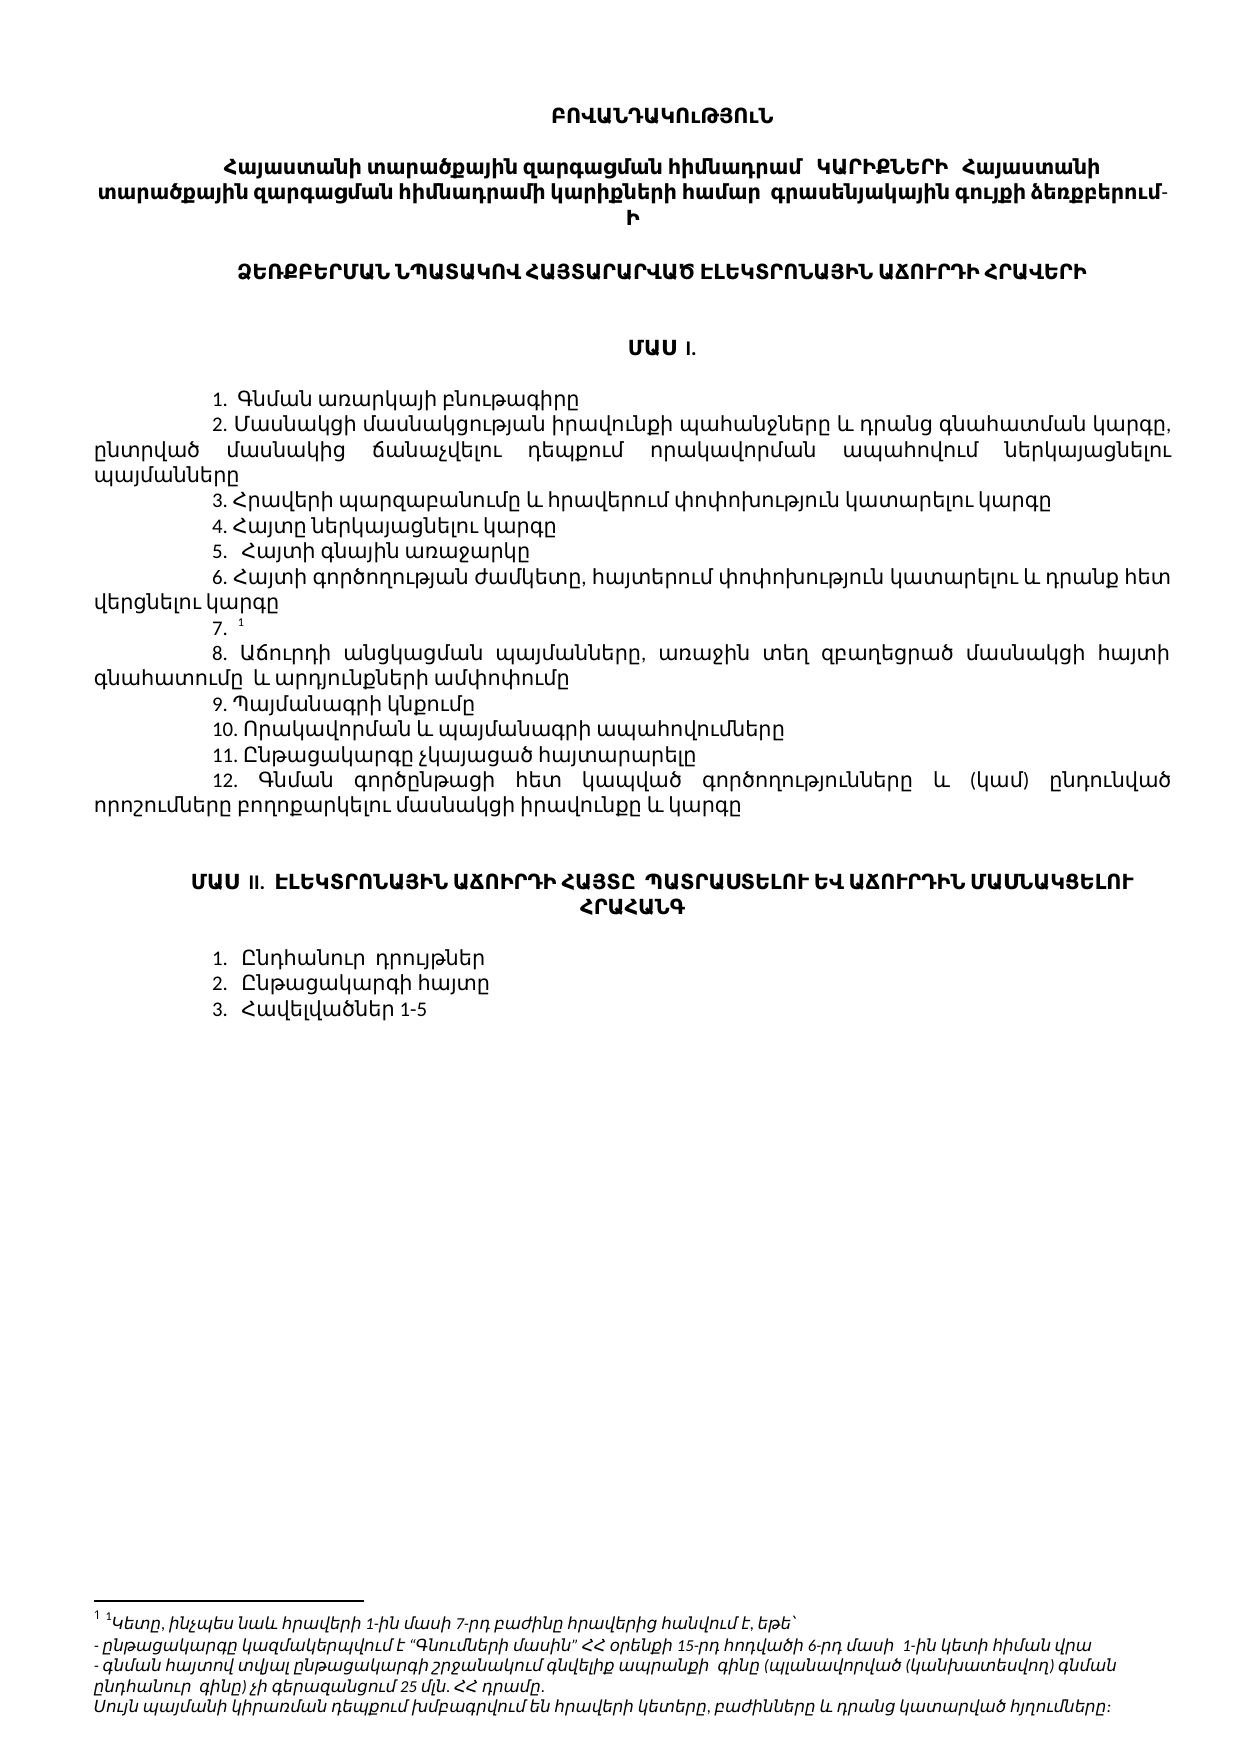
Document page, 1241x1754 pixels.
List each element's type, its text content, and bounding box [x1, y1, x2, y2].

text 4. Հայտը ներկայացնելու կարգը [94, 513, 1171, 538]
text 9. Պայմանագրի կնքումը [94, 691, 1171, 716]
text ՁԵՌՔԲԵՐՄԱՆ ՆՊԱՏԱԿՈՎ ՀԱՅՏԱՐԱՐՎԱԾ ԷԼԵԿՏՐՈՆԱՅԻՆ ԱՃՈՒՐԴԻ ՀՐԱՎԵՐԻ [94, 259, 1171, 284]
text 6. Հայտի գործողության ժամկետը, հայտերում փոփոխություն կատարելու և դրանք հետ վերցնելու կարգը [94, 564, 1171, 615]
text 3. Հրավերի պարզաբանումը և հրավերում փոփոխություն կատարելու կարգը [94, 488, 1171, 513]
text 12. Գնման գործընթացի հետ կապված գործողությունները և (կամ) ընդունված որոշումները բողոքարկելու մասնակցի իրավունքը և կարգը [94, 767, 1171, 818]
text Հայաստանի տարածքային զարգացման հիմնադրամ ԿԱՐԻՔՆԵՐԻ Հայաստանի տարածքային զարգացման հիմնադրամի կարիքների համար գրասենյակային գույքի ձեռքբերում-Ի [94, 154, 1171, 230]
text 2. Ընթացակարգի հայտը [94, 971, 1171, 996]
text 1. Ընդհանուր դրույթներ [94, 945, 1171, 971]
text 8. Աճուրդի անցկացման պայմանները, առաջին տեղ զբաղեցրած մասնակցի հայտի գնահատումը և արդյունքների ամփոփումը [94, 640, 1171, 691]
text 10. Որակավորման և պայմանագրի ապահովումները [94, 716, 1171, 742]
text 5. Հայտի գնային առաջարկը [94, 538, 1171, 564]
text ՄԱՍ II. ԷԼԵԿՏՐՈՆԱՅԻՆ ԱՃՈԻՐԴԻ ՀԱՅՏԸ ՊԱՏՐԱՍՏԵԼՈՒ ԵՎ ԱՃՈՒՐԴԻՆ ՄԱՍՆԱԿՑԵԼՈՒ ՀՐԱՀԱՆԳ [94, 869, 1171, 920]
text 2. Մասնակցի մասնակցության իրավունքի պահանջները և դրանց գնահատման կարգը, ընտրված մասնակից ճանաչվելու դեպքում որակավորման ապահովում ներկայացնելու պայմանները [94, 411, 1171, 488]
text ԲՈՎԱՆԴԱԿՈւԹՅՈւՆ [94, 103, 1171, 128]
text 7. 1 [94, 615, 1171, 640]
text 3. Հավելվածներ 1-5 [94, 996, 1171, 1021]
text ՄԱՍ I. [94, 335, 1171, 361]
text 11. Ընթացակարգը չկայացած հայտարարելը [94, 742, 1171, 767]
text 1. Գնման առարկայի բնութագիրը [94, 386, 1171, 411]
